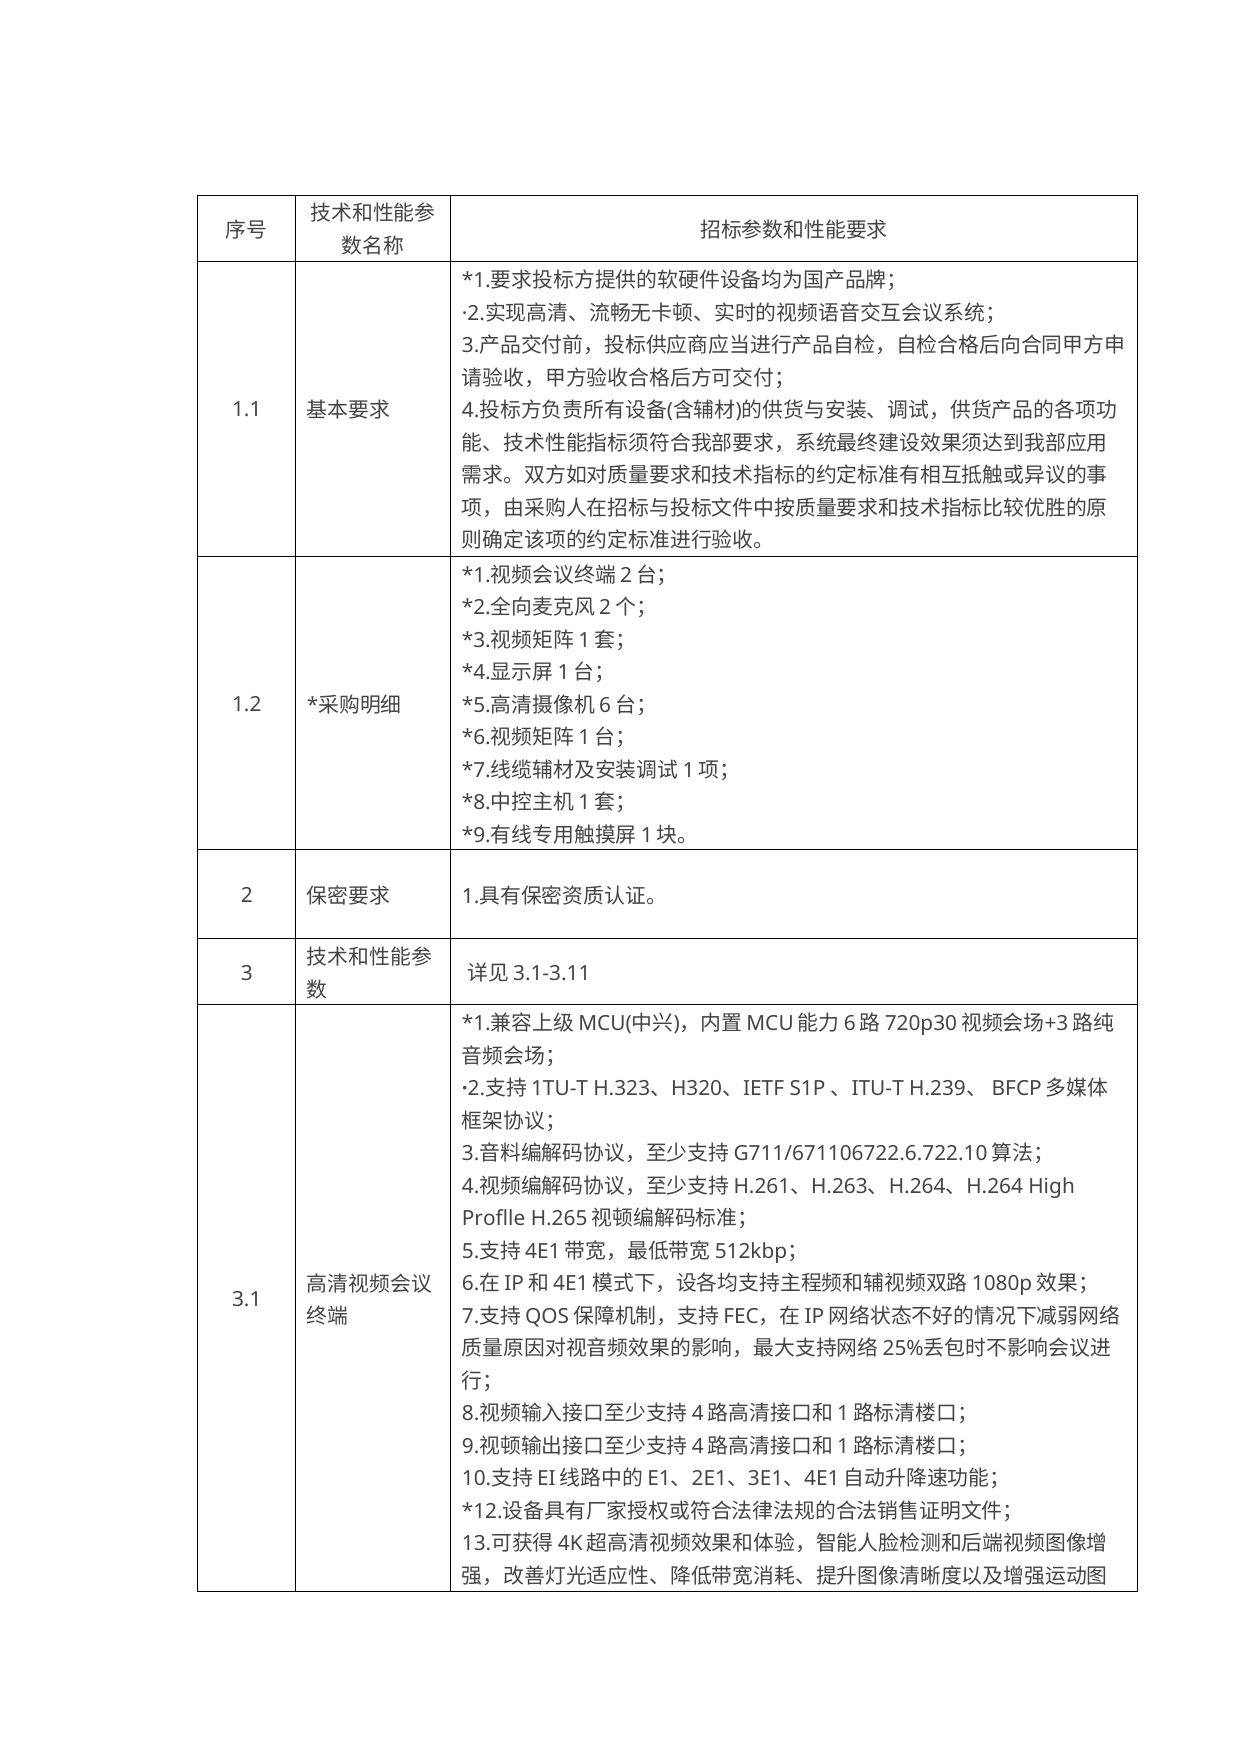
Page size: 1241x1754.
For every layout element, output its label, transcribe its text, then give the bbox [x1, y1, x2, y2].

table_cell 高清视频会议终端 [296, 1005, 450, 1591]
table_cell 保密要求 [296, 850, 450, 938]
table_cell *采购明细 [296, 557, 450, 849]
table_cell 3.1 [198, 1005, 295, 1591]
table_cell 技术和性能参数 [296, 939, 450, 1004]
table_cell 1.1 [198, 262, 295, 556]
table_cell *1.视频会议终端2台； *2.全向麦克风2个； *3.视频矩阵1套； *4.显示屏1台； *5.高清摄像机6台； *6.视频矩阵1台； *7.线缆辅材及安装调试1项； *8.中控主机1套； *9.有线专用触摸屏1块。 [451, 557, 1137, 849]
table_header 技术和性能参数名称 [296, 196, 450, 261]
table_cell 2 [198, 850, 295, 938]
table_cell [451, 1005, 1137, 1591]
table_cell 3 [198, 939, 295, 1004]
table_cell *1.要求投标方提供的软硬件设备均为国产品牌； ·2.实现高清、流畅无卡顿、实时的视频语音交互会议系统； 3.产品交付前，投标供应商应当进行产品自检，自检合格后向合同甲方申请验收，甲方验收合格后方可交付； 4.投标方负责所有设备(含辅材)的供货与安装、调试，供货产品的各项功能、技术性能指标须符合我部要求，系统最终建设效果须达到我部应用需求。双方如对质量要求和技术指标的约定标准有相互抵触或异议的事项，由采购人在招标与投标文件中按质量要求和技术指标比较优胜的原则确定该项的约定标准进行验收。 [451, 262, 1137, 556]
table_cell 详见3.1-3.11 [451, 939, 1137, 1004]
table_cell 1.2 [198, 557, 295, 849]
table_header 招标参数和性能要求 [451, 196, 1137, 261]
table_header 序号 [198, 196, 295, 261]
table_cell 基本要求 [296, 262, 450, 556]
table_cell 1.具有保密资质认证。 [451, 850, 1137, 938]
